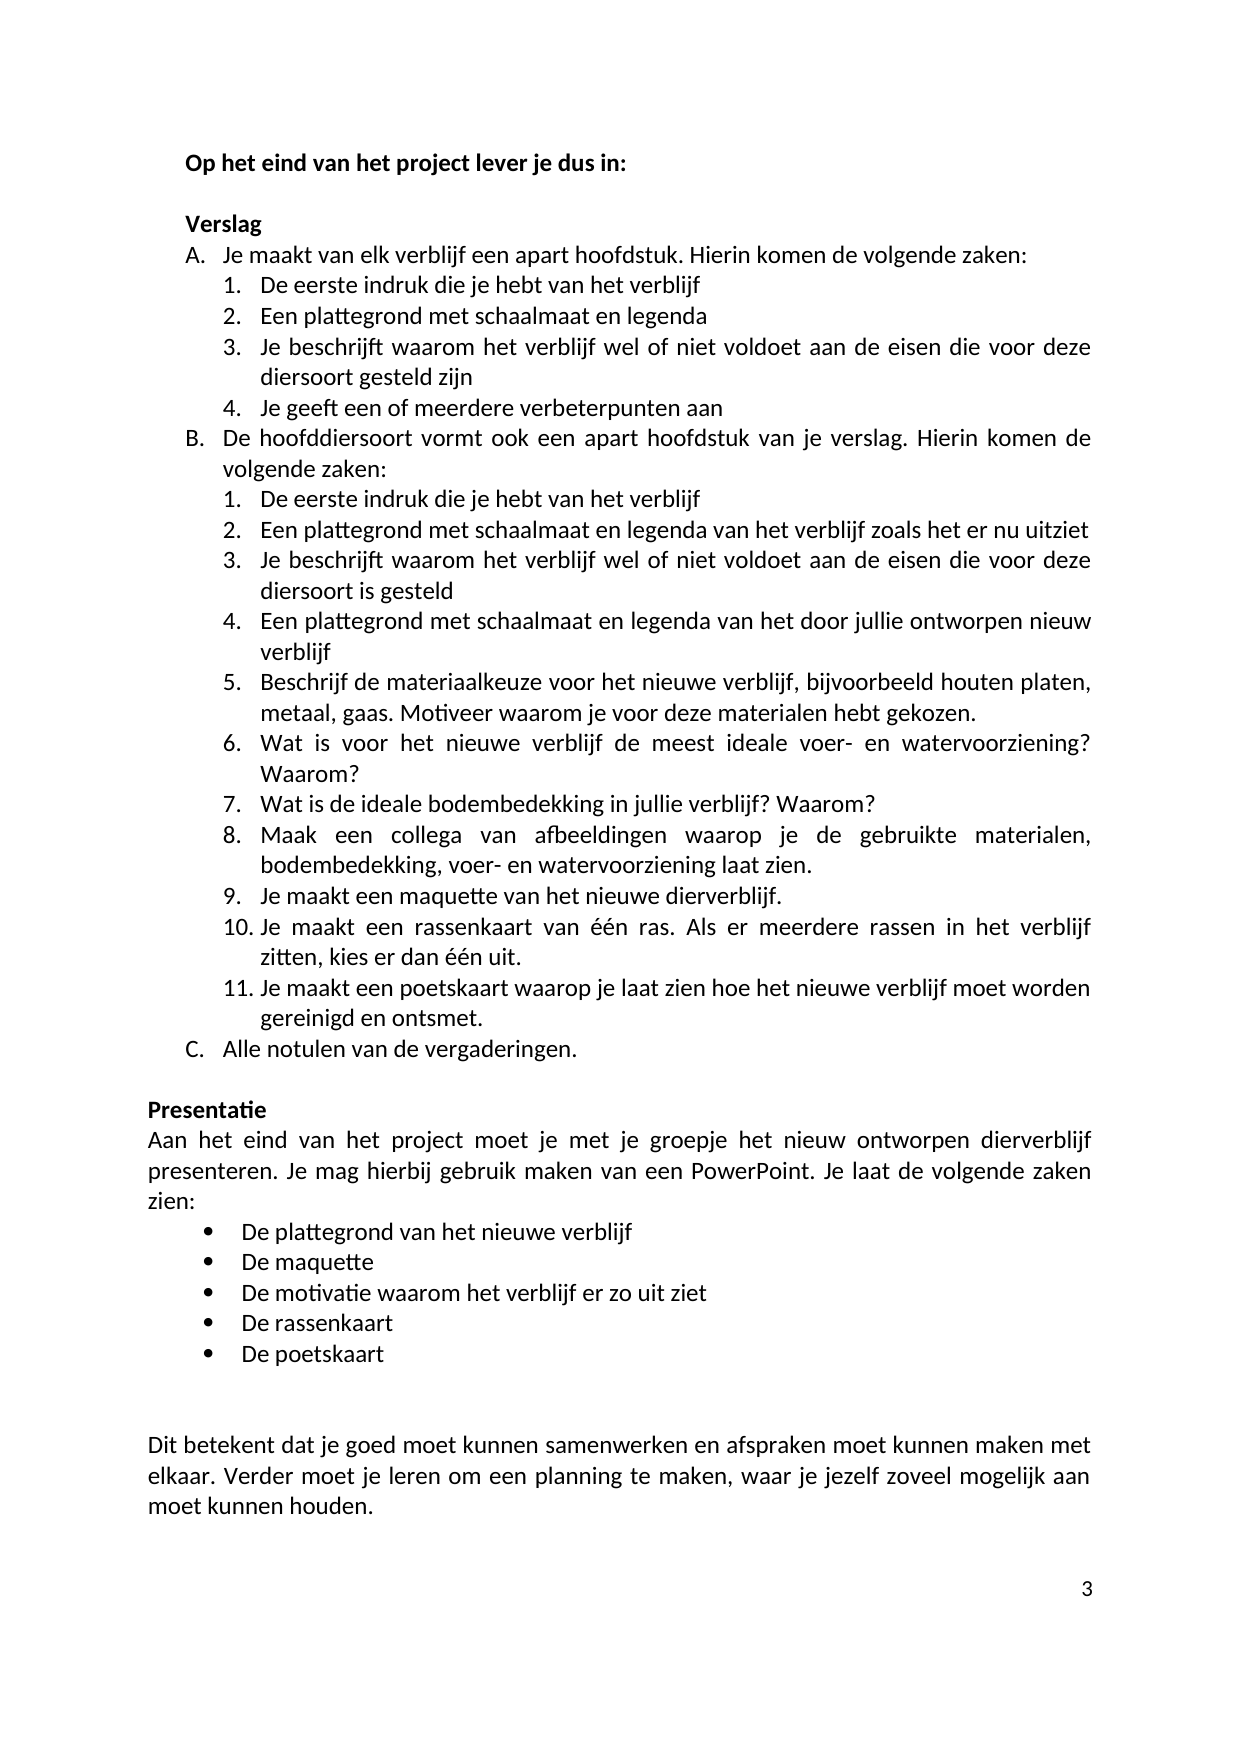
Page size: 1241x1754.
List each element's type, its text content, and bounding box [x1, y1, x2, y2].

list De hoofddiersoort vormt ook een apart hoofdstuk van je verslag. Hierin komen de volgende zaken: [185, 422, 1093, 483]
list Je maakt een poetskaart waarop je laat zien hoe het nieuwe verblijf moet worden gereinigd en ontsmet. [223, 972, 1093, 1033]
list De rassenkaart [204, 1307, 1093, 1338]
list Je maakt een maquette van het nieuwe dierverblijf. [223, 880, 1093, 911]
list De maquette [204, 1246, 1093, 1277]
list De motivatie waarom het verblijf er zo uit ziet [204, 1277, 1093, 1307]
text Aan het eind van het project moet je met je groepje het nieuw ontworpen dierverblijf presenteren. Je mag hierbij gebruik maken van een PowerPoint. Je laat de volgende zaken zien: [148, 1124, 1093, 1216]
list Alle notulen van de vergaderingen. [185, 1033, 1093, 1063]
list Je beschrijft waarom het verblijf wel of niet voldoet aan de eisen die voor deze diersoort is gesteld [223, 544, 1093, 605]
list Je maakt van elk verblijf een apart hoofdstuk. Hierin komen de volgende zaken: [185, 239, 1093, 270]
list Je maakt een rassenkaart van één ras. Als er meerdere rassen in het verblijf zitten, kies er dan één uit. [223, 911, 1093, 972]
list De eerste indruk die je hebt van het verblijf [223, 483, 1093, 514]
list Je geeft een of meerdere verbeterpunten aan [223, 392, 1093, 422]
list Beschrijf de materiaalkeuze voor het nieuwe verblijf, bijvoorbeeld houten platen, metaal, gaas. Motiveer waarom je voor deze materialen hebt gekozen. [223, 666, 1093, 727]
list De poetskaart [204, 1338, 1093, 1368]
list Een plattegrond met schaalmaat en legenda van het door jullie ontworpen nieuw verblijf [223, 605, 1093, 666]
list De eerste indruk die je hebt van het verblijf [223, 270, 1093, 300]
list Maak een collega van afbeeldingen waarop je de gebruikte materialen, bodembedekking, voer- en watervoorziening laat zien. [223, 819, 1093, 880]
list Wat is voor het nieuwe verblijf de meest ideale voer- en watervoorziening? Waarom? [223, 727, 1093, 788]
list Een plattegrond met schaalmaat en legenda [223, 300, 1093, 331]
text Dit betekent dat je goed moet kunnen samenwerken en afspraken moet kunnen maken met elkaar. Verder moet je leren om een planning te maken, waar je jezelf zoveel mogelijk aan moet kunnen houden. [148, 1429, 1093, 1521]
list Wat is de ideale bodembedekking in jullie verblijf? Waarom? [223, 788, 1093, 819]
list De plattegrond van het nieuwe verblijf [204, 1216, 1093, 1246]
list Je beschrijft waarom het verblijf wel of niet voldoet aan de eisen die voor deze diersoort gesteld zijn [223, 331, 1093, 392]
text Verslag [185, 209, 1093, 239]
text Op het eind van het project lever je dus in: [185, 148, 1093, 178]
list Een plattegrond met schaalmaat en legenda van het verblijf zoals het er nu uitziet [223, 514, 1093, 544]
text Presentatie [148, 1094, 1093, 1124]
